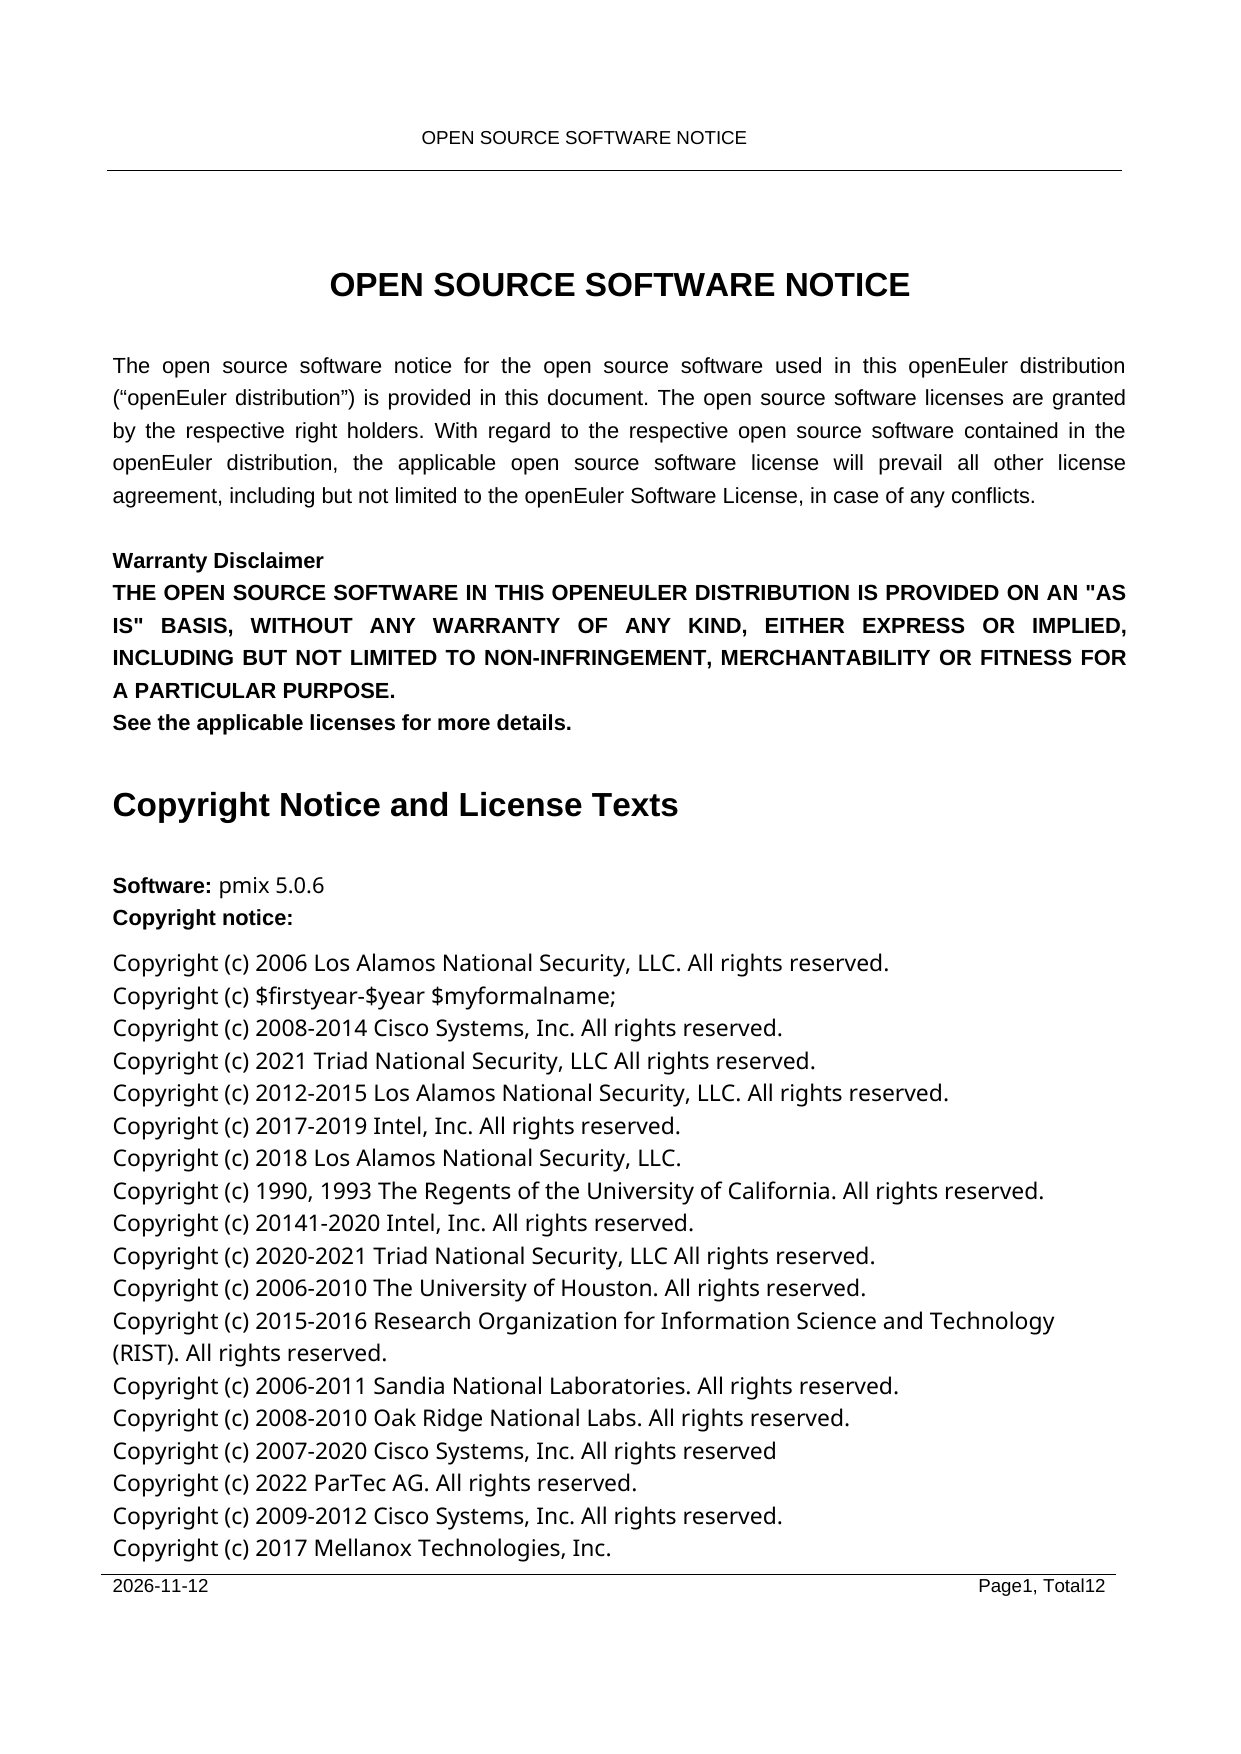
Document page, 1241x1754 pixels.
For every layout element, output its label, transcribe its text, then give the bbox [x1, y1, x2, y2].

text Warranty Disclaimer [112, 544, 1128, 576]
title Software: pmix 5.0.6 [112, 869, 1128, 901]
text THE OPEN SOURCE SOFTWARE IN THIS OPENEULER DISTRIBUTION IS PROVIDED ON AN "AS IS" BASIS, WITHOUT ANY WARRANTY OF ANY KIND, EITHER EXPRESS OR IMPLIED, INCLUDING BUT NOT LIMITED TO NON-INFRINGEMENT, MERCHANTABILITY OR FITNESS FOR A PARTICULAR PURPOSE. See the applicable licenses for more details. [112, 576, 1128, 739]
text Copyright Notice and License Texts [112, 771, 1128, 836]
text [112, 947, 1128, 1564]
text OPEN SOURCE SOFTWARE NOTICE [112, 251, 1128, 316]
text The open source software notice for the open source software used in this openEuler distribution (“openEuler distribution”) is provided in this document. The open source software licenses are granted by the respective right holders. With regard to the respective open source software contained in the openEuler distribution, the applicable open source software license will prevail all other license agreement, including but not limited to the openEuler Software License, in case of any conflicts. [112, 349, 1128, 511]
text Copyright notice: [112, 901, 1128, 934]
